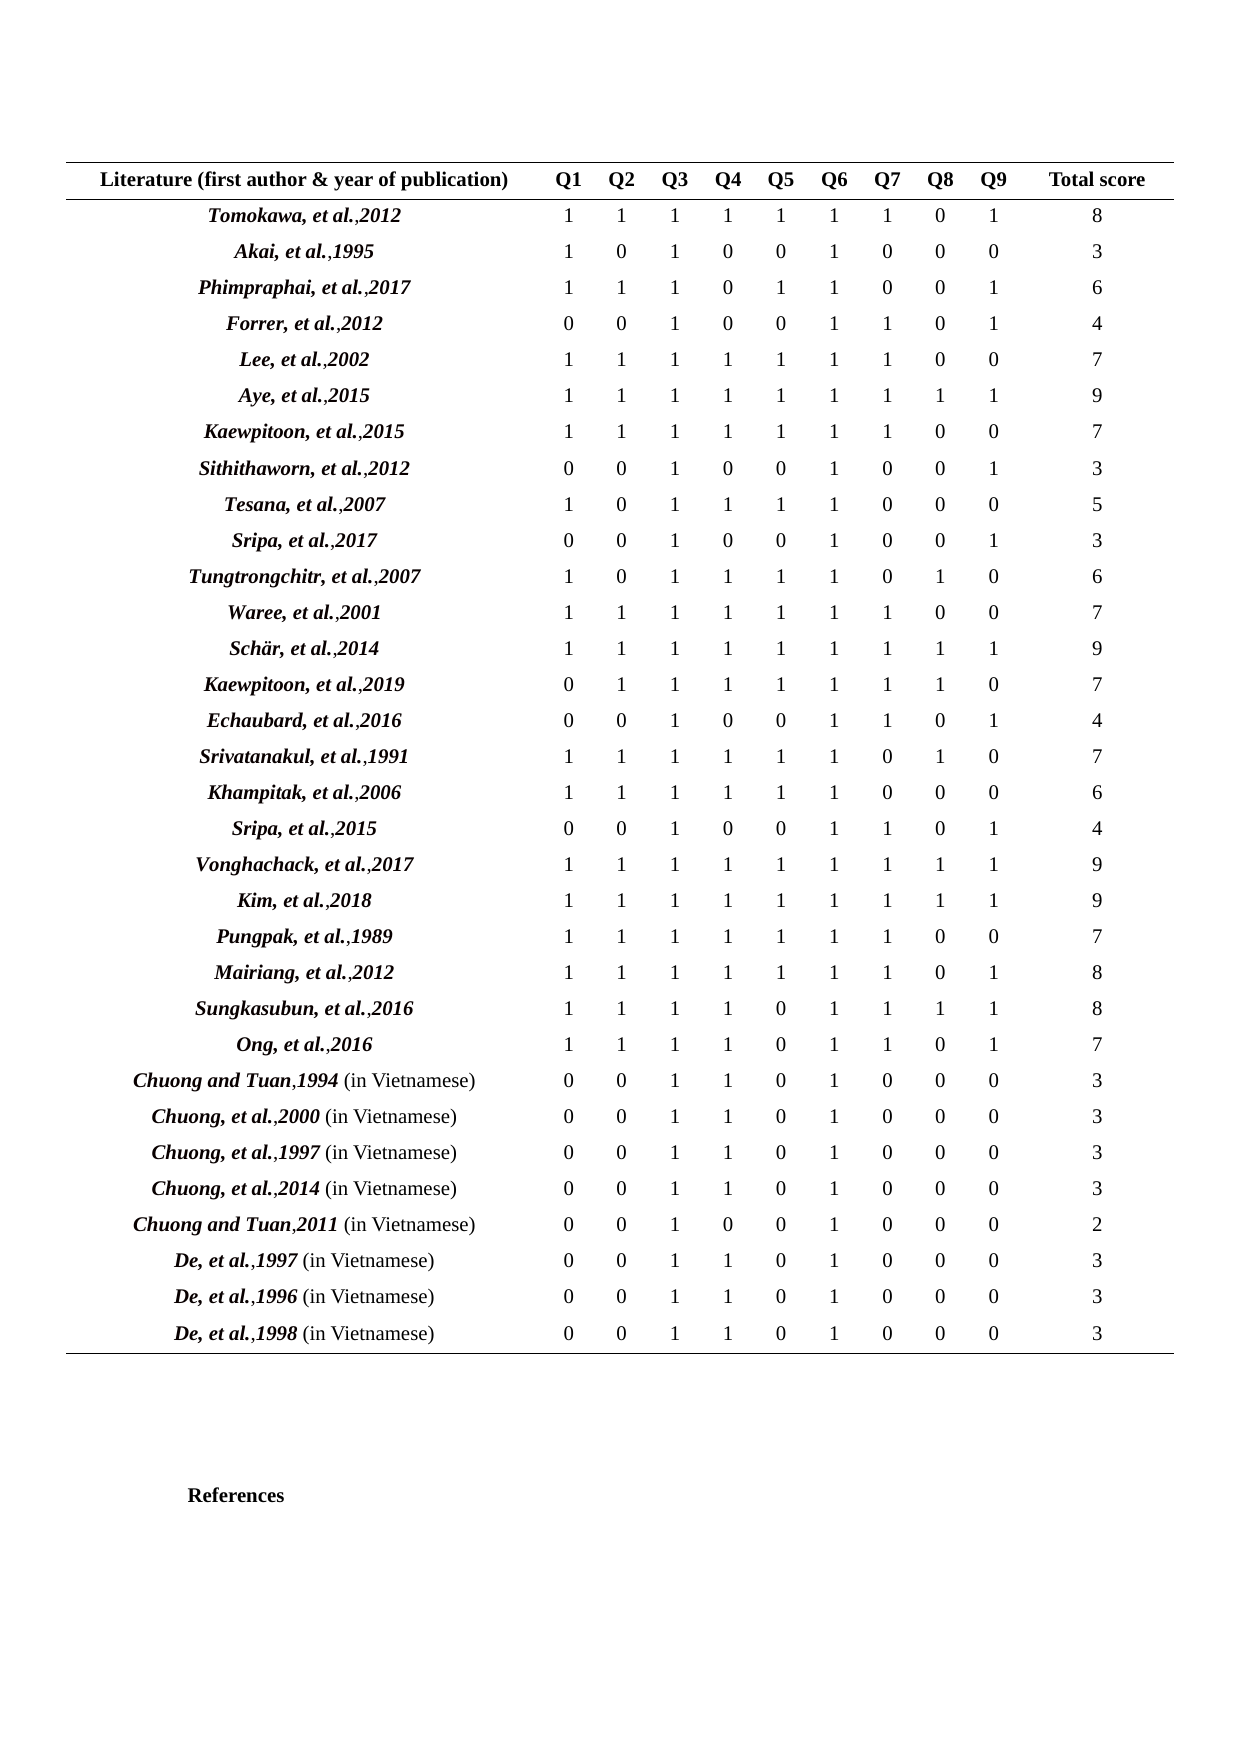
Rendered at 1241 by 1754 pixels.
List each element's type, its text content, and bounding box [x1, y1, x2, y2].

table_cell 0 [967, 1244, 1020, 1280]
table_cell 7 [1020, 343, 1174, 379]
table_cell 0 [861, 1100, 914, 1136]
table_cell 0 [595, 1100, 648, 1136]
table_cell Tesana, et al.,2007 [66, 488, 542, 523]
table_cell 0 [967, 560, 1020, 596]
table_cell 1 [701, 1280, 754, 1316]
table_cell 0 [967, 776, 1020, 812]
table_cell Chuong, et al.,1997 (in Vietnamese) [66, 1136, 542, 1172]
table_cell 0 [542, 812, 595, 848]
table_cell 0 [861, 560, 914, 596]
table_header Q4 [701, 163, 754, 199]
table_cell 1 [808, 956, 861, 992]
table_cell 1 [648, 668, 701, 704]
table_cell 1 [861, 415, 914, 451]
table_cell 0 [701, 704, 754, 740]
table_cell 1 [861, 343, 914, 379]
table_cell Chuong, et al.,2000 (in Vietnamese) [66, 1100, 542, 1136]
table_cell 0 [595, 524, 648, 559]
table_cell 1 [701, 740, 754, 776]
table_cell 0 [701, 235, 754, 271]
table_cell 3 [1020, 1064, 1174, 1100]
table_cell 0 [595, 1208, 648, 1244]
table_cell 1 [701, 956, 754, 992]
table_cell 1 [808, 343, 861, 379]
table_cell 1 [914, 992, 967, 1028]
table_cell 1 [808, 560, 861, 596]
table_cell 0 [701, 1208, 754, 1244]
table_cell 0 [861, 1064, 914, 1100]
table_cell 1 [808, 992, 861, 1028]
table_cell 8 [1020, 956, 1174, 992]
table_cell 1 [542, 596, 595, 632]
table_cell 1 [914, 379, 967, 415]
table_cell 0 [595, 307, 648, 343]
table_cell 1 [648, 884, 701, 920]
table_cell 1 [754, 488, 807, 523]
table_cell Echaubard, et al.,2016 [66, 704, 542, 740]
table_cell 1 [648, 271, 701, 307]
table_cell 1 [542, 956, 595, 992]
table_cell 0 [914, 307, 967, 343]
table_cell 4 [1020, 307, 1174, 343]
table_cell 0 [754, 1316, 807, 1352]
table_cell Chuong and Tuan,2011 (in Vietnamese) [66, 1208, 542, 1244]
table_cell 0 [967, 488, 1020, 523]
table_cell 1 [861, 307, 914, 343]
table_cell Khampitak, et al.,2006 [66, 776, 542, 812]
table_cell 1 [542, 235, 595, 271]
table_header Q6 [808, 163, 861, 199]
table_cell Schär, et al.,2014 [66, 632, 542, 668]
table_cell 1 [648, 1100, 701, 1136]
table_cell 1 [861, 200, 914, 235]
table_cell 1 [754, 200, 807, 235]
table_cell 0 [595, 1280, 648, 1316]
table_cell 1 [808, 596, 861, 632]
table_cell 1 [754, 740, 807, 776]
table_cell 1 [808, 415, 861, 451]
table_cell 0 [967, 1280, 1020, 1316]
table_cell 1 [648, 956, 701, 992]
table_cell 0 [967, 343, 1020, 379]
table_cell 1 [542, 379, 595, 415]
table_cell 0 [861, 1316, 914, 1352]
table_cell 1 [595, 415, 648, 451]
table_cell 7 [1020, 596, 1174, 632]
table_cell 1 [754, 632, 807, 668]
table_cell 1 [595, 992, 648, 1028]
table_cell 1 [967, 812, 1020, 848]
table_cell 1 [595, 776, 648, 812]
table_cell 1 [967, 704, 1020, 740]
table_cell 1 [754, 776, 807, 812]
table_cell 0 [595, 488, 648, 523]
table_cell 1 [542, 343, 595, 379]
table_cell 0 [861, 1208, 914, 1244]
table_cell 0 [754, 992, 807, 1028]
table_cell 0 [754, 1172, 807, 1208]
table_cell 0 [542, 524, 595, 559]
table_cell Akai, et al.,1995 [66, 235, 542, 271]
table_cell 0 [754, 1136, 807, 1172]
table_cell 0 [914, 1280, 967, 1316]
table_cell 1 [542, 992, 595, 1028]
table_cell 9 [1020, 379, 1174, 415]
table_cell Mairiang, et al.,2012 [66, 956, 542, 992]
table_cell 1 [808, 1064, 861, 1100]
table_cell 1 [542, 200, 595, 235]
table_cell 0 [754, 524, 807, 559]
table_cell 0 [542, 1244, 595, 1280]
table_cell 1 [648, 596, 701, 632]
table_cell 7 [1020, 668, 1174, 704]
table_cell 1 [808, 1100, 861, 1136]
table_cell 0 [542, 307, 595, 343]
table_cell 3 [1020, 235, 1174, 271]
table_cell 1 [542, 920, 595, 956]
table_cell 0 [595, 1064, 648, 1100]
table_cell 1 [701, 632, 754, 668]
table_cell 0 [914, 1208, 967, 1244]
table_cell 1 [648, 524, 701, 559]
table_cell 1 [542, 776, 595, 812]
table_cell 0 [861, 488, 914, 523]
table_cell Ong, et al.,2016 [66, 1028, 542, 1064]
table_header Literature (first author & year of publication) [66, 163, 542, 199]
table_header Total score [1020, 163, 1174, 199]
table_cell 1 [967, 200, 1020, 235]
table_cell 0 [914, 1172, 967, 1208]
table_cell 0 [542, 1136, 595, 1172]
table_cell 0 [967, 668, 1020, 704]
table_cell 1 [808, 1172, 861, 1208]
table_cell 0 [967, 1064, 1020, 1100]
table_cell 1 [648, 1316, 701, 1352]
table_cell 1 [808, 632, 861, 668]
table_cell 0 [967, 1172, 1020, 1208]
table_cell 1 [542, 740, 595, 776]
table_cell 7 [1020, 1028, 1174, 1064]
table_cell 1 [595, 884, 648, 920]
table_cell 0 [754, 1208, 807, 1244]
table_cell 1 [701, 1136, 754, 1172]
table_cell 1 [808, 668, 861, 704]
table_cell 1 [754, 668, 807, 704]
table_cell 1 [701, 415, 754, 451]
text References [187, 1478, 1053, 1511]
table_cell 0 [914, 1316, 967, 1352]
table_cell 1 [914, 740, 967, 776]
table_cell Chuong, et al.,2014 (in Vietnamese) [66, 1172, 542, 1208]
table_cell 1 [542, 884, 595, 920]
table_cell 0 [861, 1136, 914, 1172]
table_cell 1 [595, 379, 648, 415]
table_cell 9 [1020, 848, 1174, 884]
table_cell 1 [808, 271, 861, 307]
table_cell 1 [701, 343, 754, 379]
table_header Q2 [595, 163, 648, 199]
table_header Q1 [542, 163, 595, 199]
table_cell 0 [754, 235, 807, 271]
table_cell 0 [967, 596, 1020, 632]
table_cell 0 [754, 1064, 807, 1100]
table_cell 0 [914, 1028, 967, 1064]
table_cell 0 [861, 1244, 914, 1280]
table_cell 8 [1020, 992, 1174, 1028]
table_cell 1 [808, 1028, 861, 1064]
table_cell Waree, et al.,2001 [66, 596, 542, 632]
table_cell 1 [808, 235, 861, 271]
table_cell 6 [1020, 776, 1174, 812]
table_cell 3 [1020, 1316, 1174, 1352]
table_cell 1 [967, 992, 1020, 1028]
table_cell 0 [595, 560, 648, 596]
table_cell 1 [595, 1028, 648, 1064]
table_cell 3 [1020, 524, 1174, 559]
table_cell De, et al.,1998 (in Vietnamese) [66, 1316, 542, 1352]
table_cell 1 [808, 776, 861, 812]
table_cell 1 [648, 379, 701, 415]
table_cell 1 [914, 632, 967, 668]
table_cell 0 [595, 704, 648, 740]
table_cell 1 [861, 1028, 914, 1064]
table_cell 1 [967, 1028, 1020, 1064]
table_cell 1 [967, 307, 1020, 343]
table_cell Sungkasubun, et al.,2016 [66, 992, 542, 1028]
table_cell 0 [861, 740, 914, 776]
table_cell 0 [542, 1316, 595, 1352]
table_cell 0 [595, 451, 648, 487]
table_cell 1 [701, 488, 754, 523]
table_cell 0 [967, 1316, 1020, 1352]
table_cell 0 [861, 271, 914, 307]
table_cell 1 [648, 451, 701, 487]
table_cell Forrer, et al.,2012 [66, 307, 542, 343]
table_cell 0 [914, 812, 967, 848]
table_cell 1 [967, 379, 1020, 415]
table_cell 0 [595, 1316, 648, 1352]
table_cell 0 [595, 1136, 648, 1172]
table_cell 6 [1020, 560, 1174, 596]
table_cell 1 [861, 668, 914, 704]
table_cell 3 [1020, 1244, 1174, 1280]
table_cell Sripa, et al.,2017 [66, 524, 542, 559]
table_cell 0 [542, 1172, 595, 1208]
table_cell 0 [701, 307, 754, 343]
table_cell 1 [808, 848, 861, 884]
table_cell 0 [967, 920, 1020, 956]
table_cell Kaewpitoon, et al.,2019 [66, 668, 542, 704]
table_cell 0 [542, 668, 595, 704]
table_cell 1 [701, 992, 754, 1028]
table_cell 1 [595, 740, 648, 776]
table_cell 0 [754, 812, 807, 848]
table_cell 3 [1020, 1172, 1174, 1208]
table_cell 1 [701, 1028, 754, 1064]
table_cell 3 [1020, 451, 1174, 487]
table_cell 1 [595, 596, 648, 632]
table_cell 0 [967, 1100, 1020, 1136]
table_cell 0 [914, 1244, 967, 1280]
table_cell 0 [967, 235, 1020, 271]
table_cell 1 [967, 271, 1020, 307]
table_cell 1 [701, 1244, 754, 1280]
table_cell 1 [861, 812, 914, 848]
table_header Q7 [861, 163, 914, 199]
table_cell 1 [808, 488, 861, 523]
table_cell Sripa, et al.,2015 [66, 812, 542, 848]
table_cell 1 [808, 524, 861, 559]
table_cell 9 [1020, 632, 1174, 668]
table_cell 1 [808, 451, 861, 487]
table_cell 0 [914, 235, 967, 271]
table_cell 1 [648, 488, 701, 523]
table_cell 0 [542, 451, 595, 487]
table_cell 0 [914, 1100, 967, 1136]
table_cell 0 [861, 235, 914, 271]
table_cell 1 [595, 271, 648, 307]
table_cell 1 [595, 848, 648, 884]
table_cell 1 [701, 776, 754, 812]
table_cell 1 [861, 704, 914, 740]
table_cell 1 [701, 1316, 754, 1352]
table_cell 1 [754, 271, 807, 307]
table_cell 0 [542, 1280, 595, 1316]
table_cell 0 [754, 704, 807, 740]
table_cell 0 [967, 1136, 1020, 1172]
table_cell 0 [861, 524, 914, 559]
table_cell 1 [648, 848, 701, 884]
table_cell 1 [701, 1100, 754, 1136]
table_header Q9 [967, 163, 1020, 199]
table_cell 1 [701, 596, 754, 632]
table_cell 0 [701, 271, 754, 307]
table_cell 1 [542, 632, 595, 668]
table_cell 1 [808, 1244, 861, 1280]
table_cell 1 [648, 992, 701, 1028]
table_cell 7 [1020, 740, 1174, 776]
table_cell Kim, et al.,2018 [66, 884, 542, 920]
table_cell 1 [701, 560, 754, 596]
table_cell 1 [861, 632, 914, 668]
table_cell 1 [542, 271, 595, 307]
table_cell 1 [861, 848, 914, 884]
table_cell 1 [542, 560, 595, 596]
table_cell Vonghachack, et al.,2017 [66, 848, 542, 884]
table_cell 1 [754, 560, 807, 596]
table_cell 1 [914, 668, 967, 704]
table_cell 4 [1020, 704, 1174, 740]
table_cell 1 [701, 848, 754, 884]
table_cell De, et al.,1996 (in Vietnamese) [66, 1280, 542, 1316]
table_cell 1 [542, 848, 595, 884]
table_cell 1 [648, 812, 701, 848]
table_cell De, et al.,1997 (in Vietnamese) [66, 1244, 542, 1280]
table_cell 1 [808, 740, 861, 776]
table_cell 1 [648, 1208, 701, 1244]
table_cell Chuong and Tuan,1994 (in Vietnamese) [66, 1064, 542, 1100]
table_cell 3 [1020, 1136, 1174, 1172]
table_cell 0 [595, 235, 648, 271]
table_cell 9 [1020, 884, 1174, 920]
table_cell 1 [648, 1028, 701, 1064]
table_cell 0 [542, 1064, 595, 1100]
table_cell 1 [754, 884, 807, 920]
table_cell Lee, et al.,2002 [66, 343, 542, 379]
table_cell 1 [861, 596, 914, 632]
table_cell Tungtrongchitr, et al.,2007 [66, 560, 542, 596]
table_cell 1 [648, 1172, 701, 1208]
table_cell 1 [542, 415, 595, 451]
table_cell 0 [754, 1280, 807, 1316]
table_cell 1 [595, 632, 648, 668]
table_cell 0 [701, 524, 754, 559]
table_cell 0 [914, 704, 967, 740]
table_cell 1 [542, 1028, 595, 1064]
table_cell 0 [542, 1100, 595, 1136]
table_cell 0 [861, 1280, 914, 1316]
table_cell 0 [914, 488, 967, 523]
table_cell Sithithaworn, et al.,2012 [66, 451, 542, 487]
table_cell 0 [595, 1172, 648, 1208]
table_cell 1 [754, 343, 807, 379]
table_cell 1 [648, 560, 701, 596]
table_cell 1 [542, 488, 595, 523]
table_cell 1 [701, 920, 754, 956]
table_cell 1 [648, 776, 701, 812]
table_cell 0 [914, 1064, 967, 1100]
table_cell 1 [648, 200, 701, 235]
table_cell 1 [754, 596, 807, 632]
table_cell 1 [595, 956, 648, 992]
table_cell 0 [754, 1244, 807, 1280]
table_cell 0 [542, 1208, 595, 1244]
table_cell 0 [914, 415, 967, 451]
table_cell 1 [701, 200, 754, 235]
table_cell 1 [861, 920, 914, 956]
table_cell 0 [914, 343, 967, 379]
table_cell 1 [701, 1064, 754, 1100]
table_cell 0 [754, 1100, 807, 1136]
table_cell 1 [861, 379, 914, 415]
table_cell 8 [1020, 200, 1174, 235]
table_cell 2 [1020, 1208, 1174, 1244]
table_cell 1 [754, 920, 807, 956]
table_cell 1 [808, 1316, 861, 1352]
table_cell 0 [595, 812, 648, 848]
table_cell 0 [861, 451, 914, 487]
table_cell 1 [914, 884, 967, 920]
table_cell 0 [754, 307, 807, 343]
table_cell 1 [808, 884, 861, 920]
table_cell 0 [542, 704, 595, 740]
table_cell 0 [967, 1208, 1020, 1244]
table_cell 1 [648, 704, 701, 740]
table_cell 1 [808, 812, 861, 848]
table_cell 1 [648, 415, 701, 451]
table_cell 1 [754, 415, 807, 451]
table_cell 0 [914, 596, 967, 632]
table_cell 1 [914, 848, 967, 884]
table_cell 0 [754, 451, 807, 487]
table_cell 1 [701, 884, 754, 920]
table_cell 1 [754, 379, 807, 415]
table_cell 4 [1020, 812, 1174, 848]
table_cell 1 [808, 920, 861, 956]
table_cell 1 [701, 668, 754, 704]
table_cell Srivatanakul, et al.,1991 [66, 740, 542, 776]
table_cell 3 [1020, 1100, 1174, 1136]
table_cell Phimpraphai, et al.,2017 [66, 271, 542, 307]
table_cell 1 [808, 1136, 861, 1172]
table_cell 0 [967, 740, 1020, 776]
table_cell 1 [648, 1136, 701, 1172]
table_cell 1 [648, 740, 701, 776]
table_cell 0 [701, 451, 754, 487]
table_cell 0 [861, 1172, 914, 1208]
table_cell 1 [648, 307, 701, 343]
table_cell 7 [1020, 415, 1174, 451]
table_cell 1 [808, 1280, 861, 1316]
table_cell Aye, et al.,2015 [66, 379, 542, 415]
table_cell 0 [754, 1028, 807, 1064]
table_header Q5 [754, 163, 807, 199]
table_cell 0 [914, 451, 967, 487]
table_cell 1 [754, 956, 807, 992]
table_cell 1 [967, 632, 1020, 668]
table_cell 1 [648, 632, 701, 668]
table_cell 1 [808, 307, 861, 343]
table_cell 0 [967, 415, 1020, 451]
table_cell 1 [648, 1244, 701, 1280]
table_cell 0 [595, 1244, 648, 1280]
table_cell 1 [754, 848, 807, 884]
table_cell 1 [914, 560, 967, 596]
table_cell 1 [967, 956, 1020, 992]
table_cell 1 [595, 668, 648, 704]
table_cell 1 [967, 451, 1020, 487]
table_header Q3 [648, 163, 701, 199]
table_cell 1 [701, 1172, 754, 1208]
table_cell 1 [648, 920, 701, 956]
table_cell 0 [914, 271, 967, 307]
table_cell 7 [1020, 920, 1174, 956]
table_cell Pungpak, et al.,1989 [66, 920, 542, 956]
table_cell 1 [861, 992, 914, 1028]
table_cell 1 [648, 343, 701, 379]
table_cell Kaewpitoon, et al.,2015 [66, 415, 542, 451]
table_cell 0 [914, 524, 967, 559]
table_cell 0 [861, 776, 914, 812]
table_cell 1 [648, 1280, 701, 1316]
table_cell 1 [808, 200, 861, 235]
table_cell 0 [914, 920, 967, 956]
table_cell 1 [648, 235, 701, 271]
table_cell 1 [861, 884, 914, 920]
table_header Q8 [914, 163, 967, 199]
table_cell 1 [808, 1208, 861, 1244]
table_cell 6 [1020, 271, 1174, 307]
table_cell 3 [1020, 1280, 1174, 1316]
table_cell 1 [967, 884, 1020, 920]
table_cell Tomokawa, et al.,2012 [66, 200, 542, 235]
table_cell 1 [808, 704, 861, 740]
table_cell 1 [595, 920, 648, 956]
table_cell 0 [914, 200, 967, 235]
table_cell 1 [808, 379, 861, 415]
table_cell 0 [914, 956, 967, 992]
table_cell 1 [595, 343, 648, 379]
table_cell 1 [595, 200, 648, 235]
table_cell 1 [861, 956, 914, 992]
table_cell 0 [914, 1136, 967, 1172]
table_cell 1 [967, 848, 1020, 884]
table_cell 1 [701, 379, 754, 415]
table_cell 1 [967, 524, 1020, 559]
table_cell 5 [1020, 488, 1174, 523]
table_cell 1 [648, 1064, 701, 1100]
table_cell 0 [701, 812, 754, 848]
table_cell 0 [914, 776, 967, 812]
